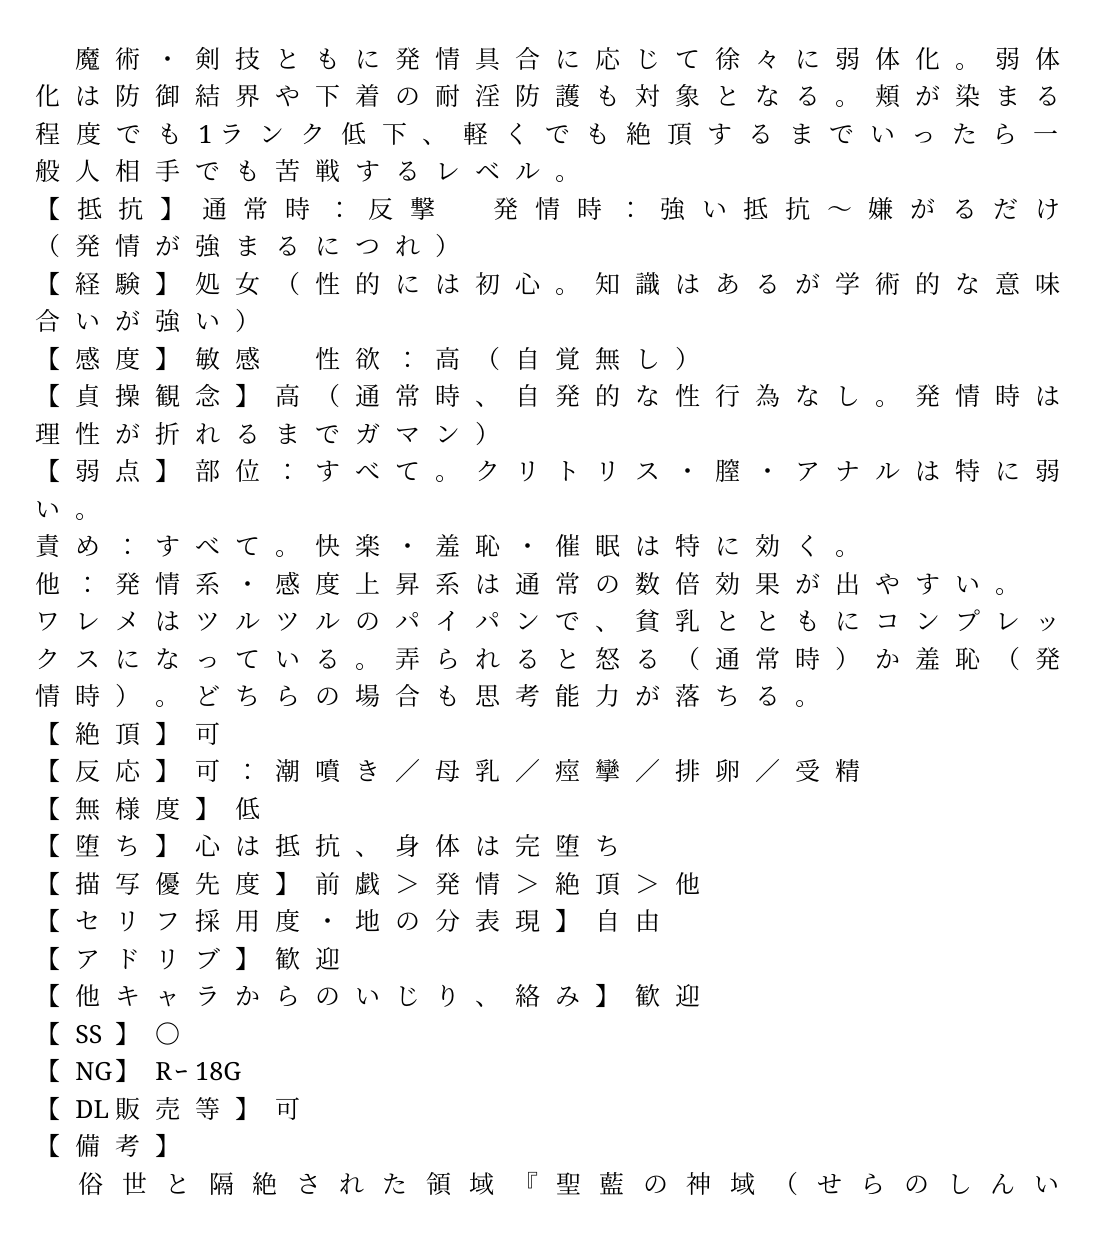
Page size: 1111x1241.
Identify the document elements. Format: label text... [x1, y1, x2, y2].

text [35, 1164, 1075, 1201]
text 【他キャラからのいじり、絡み】歓迎 [35, 976, 1075, 1014]
text 【堕ち】心は抵抗、身体は完堕ち [35, 826, 1075, 864]
text 【弱点】部位：すべて。クリトリス・膣・アナルは特に弱い。 [35, 451, 1075, 526]
text ワレメはツルツルのパイパンで、貧乳とともにコンプレックスになっている。弄られると怒る（通常時）か羞恥（発情時）。どちらの場合も思考能力が落ちる。 [35, 601, 1075, 714]
text 【経験】処女（性的には初心。知識はあるが学術的な意味合いが強い） [35, 264, 1075, 339]
text 【反応】可：潮噴き／母乳／痙攣／排卵／受精 [35, 751, 1075, 789]
text 【絶頂】可 [35, 714, 1075, 751]
text 【NG】Rｰ18G [35, 1051, 1075, 1089]
text 【描写優先度】前戯＞発情＞絶頂＞他 [35, 864, 1075, 901]
text 【無様度】低 [35, 789, 1075, 826]
text 【アドリブ】歓迎 [35, 939, 1075, 976]
text 【貞操観念】高（通常時、自発的な性行為なし。発情時は理性が折れるまでガマン） [35, 376, 1075, 451]
text 【備考】 [35, 1126, 1075, 1164]
text 【抵抗】通常時：反撃 発情時：強い抵抗～嫌がるだけ（発情が強まるにつれ） [35, 189, 1075, 264]
text 【感度】敏感 性欲：高（自覚無し） [35, 339, 1075, 376]
text 責め：すべて。快楽・羞恥・催眠は特に効く。 [35, 526, 1075, 564]
text 【DL販売等】可 [35, 1089, 1075, 1126]
text 【SS】〇 [35, 1014, 1075, 1051]
text 【セリフ採用度・地の分表現】自由 [35, 901, 1075, 939]
text 魔術・剣技ともに発情具合に応じて徐々に弱体化。弱体化は防御結界や下着の耐淫防護も対象となる。頬が染まる程度でも1ランク低下、軽くでも絶頂するまでいったら一般人相手でも苦戦するレベル。 [35, 39, 1075, 189]
text 他：発情系・感度上昇系は通常の数倍効果が出やすい。 [35, 564, 1075, 601]
